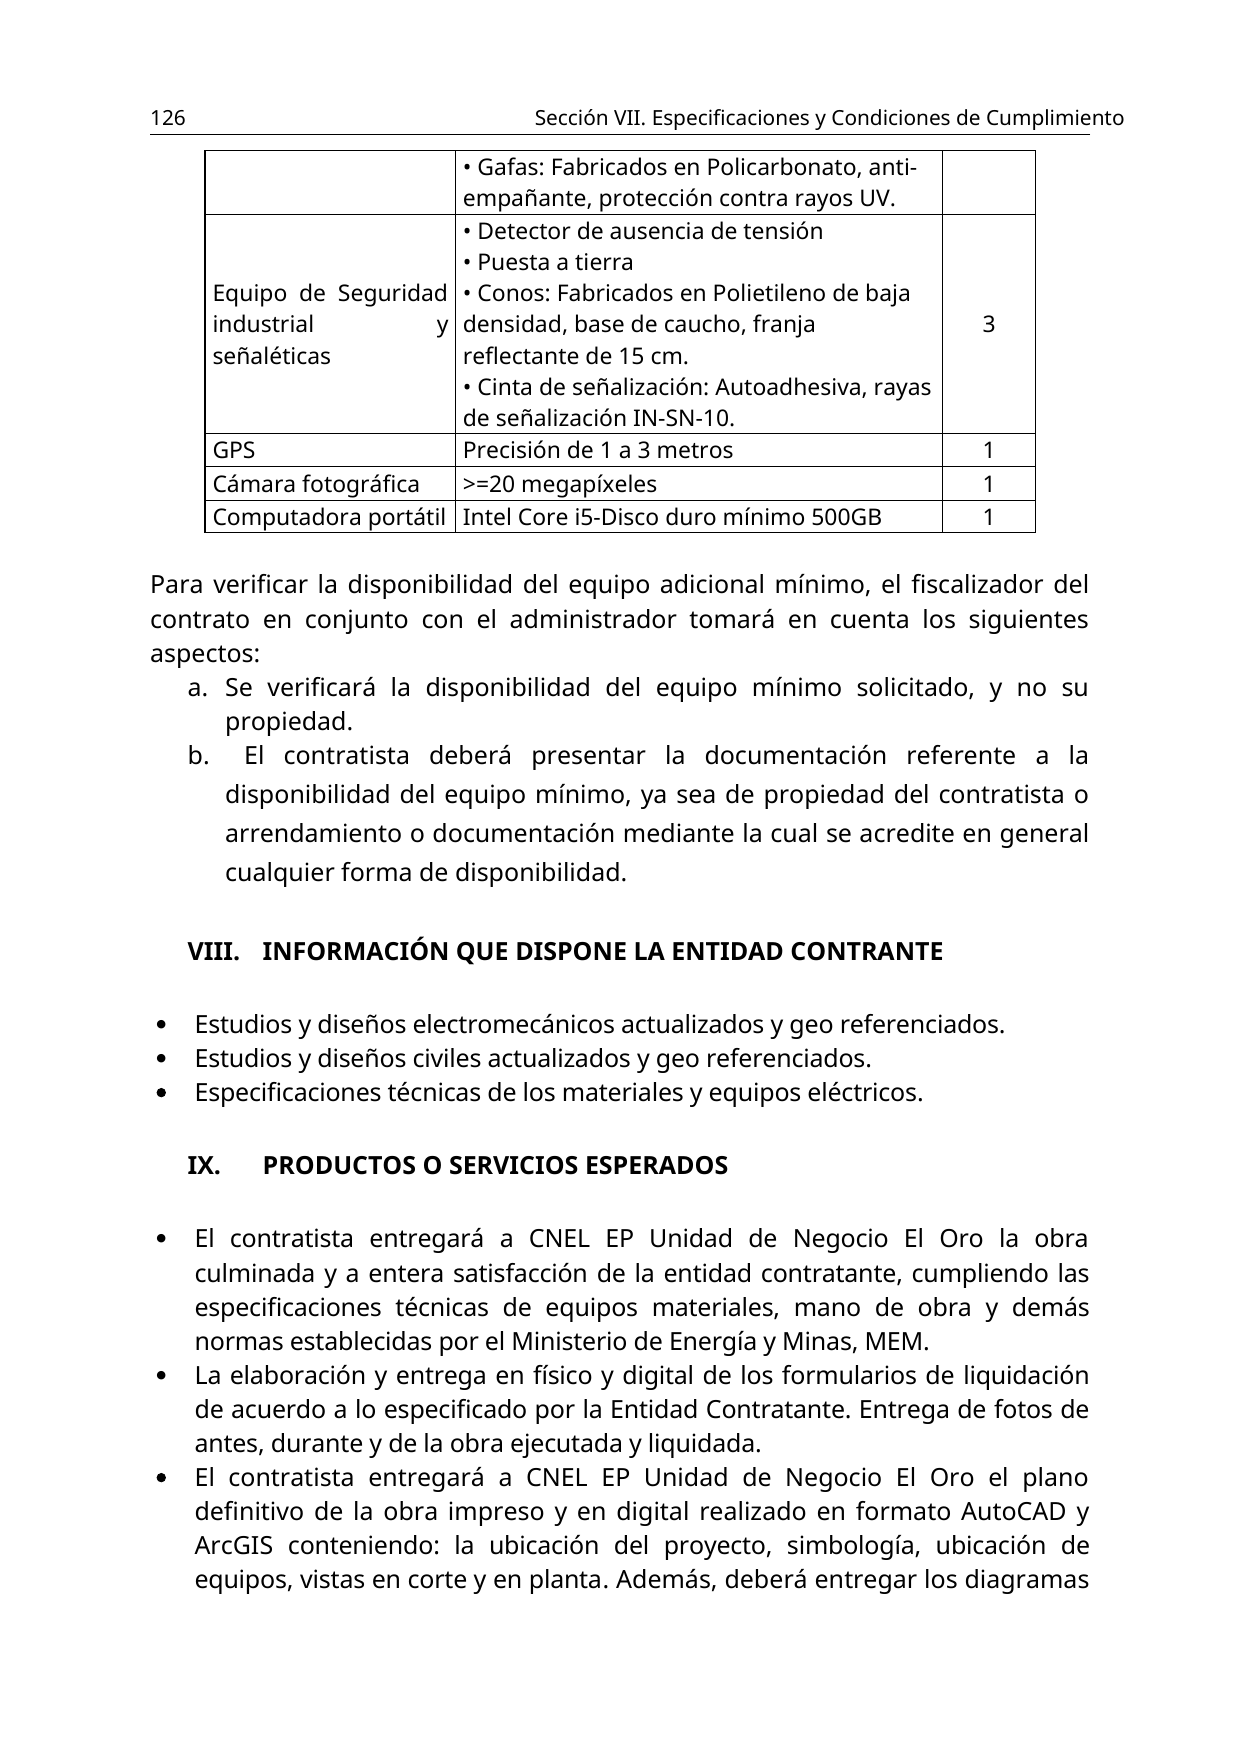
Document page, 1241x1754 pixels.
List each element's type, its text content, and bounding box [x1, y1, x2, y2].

list PRODUCTOS O SERVICIOS ESPERADOS [187, 1148, 1103, 1182]
table_cell 1 [943, 501, 1035, 532]
list El contratista entregará a CNEL EP Unidad de Negocio El Oro la obra culminada y a entera satisfacción de la entidad contratante, cumpliendo las especificaciones técnicas de equipos materiales, mano de obra y demás normas establecidas por el Ministerio de Energía y Minas, MEM. [157, 1221, 1090, 1357]
list INFORMACIÓN QUE DISPONE LA ENTIDAD CONTRANTE [187, 933, 1103, 967]
list El contratista deberá presentar la documentación referente a la disponibilidad del equipo mínimo, ya sea de propiedad del contratista o arrendamiento o documentación mediante la cual se acredite en general cualquier forma de disponibilidad. [187, 737, 1090, 889]
table_cell Precisión de 1 a 3 metros [456, 434, 942, 466]
table_cell 1 [943, 434, 1035, 466]
list Especificaciones técnicas de los materiales y equipos eléctricos. [157, 1075, 1090, 1109]
table_cell >=20 megapíxeles [456, 467, 942, 500]
table_cell Equipo de Seguridad industrial y señaléticas [206, 215, 455, 433]
list Estudios y diseños civiles actualizados y geo referenciados. [157, 1041, 1090, 1075]
table_cell Computadora portátil [206, 501, 455, 532]
table_cell • Detector de ausencia de tensión • Puesta a tierra • Conos: Fabricados en Polietileno de baja densidad, base de caucho, franja reflectante de 15 cm. • Cinta de señalización: Autoadhesiva, rayas de señalización IN-SN-10. [456, 215, 942, 433]
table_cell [456, 151, 942, 213]
table_cell 3 [943, 215, 1035, 433]
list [157, 1459, 1090, 1596]
list Estudios y diseños electromecánicos actualizados y geo referenciados. [157, 1007, 1090, 1041]
table_cell Intel Core i5-Disco duro mínimo 500GB [456, 501, 942, 532]
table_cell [206, 151, 455, 213]
text Para verificar la disponibilidad del equipo adicional mínimo, el fiscalizador del contrato en conjunto con el administrador tomará en cuenta los siguientes aspectos: [150, 567, 1090, 669]
table_cell 10 [943, 151, 1035, 213]
list Se verificará la disponibilidad del equipo mínimo solicitado, y no su propiedad. [187, 669, 1090, 737]
table_cell Cámara fotográfica [206, 467, 455, 500]
list La elaboración y entrega en físico y digital de los formularios de liquidación de acuerdo a lo especificado por la Entidad Contratante. Entrega de fotos de antes, durante y de la obra ejecutada y liquidada. [157, 1357, 1090, 1459]
table_cell 1 [943, 467, 1035, 500]
table_cell GPS [206, 434, 455, 466]
